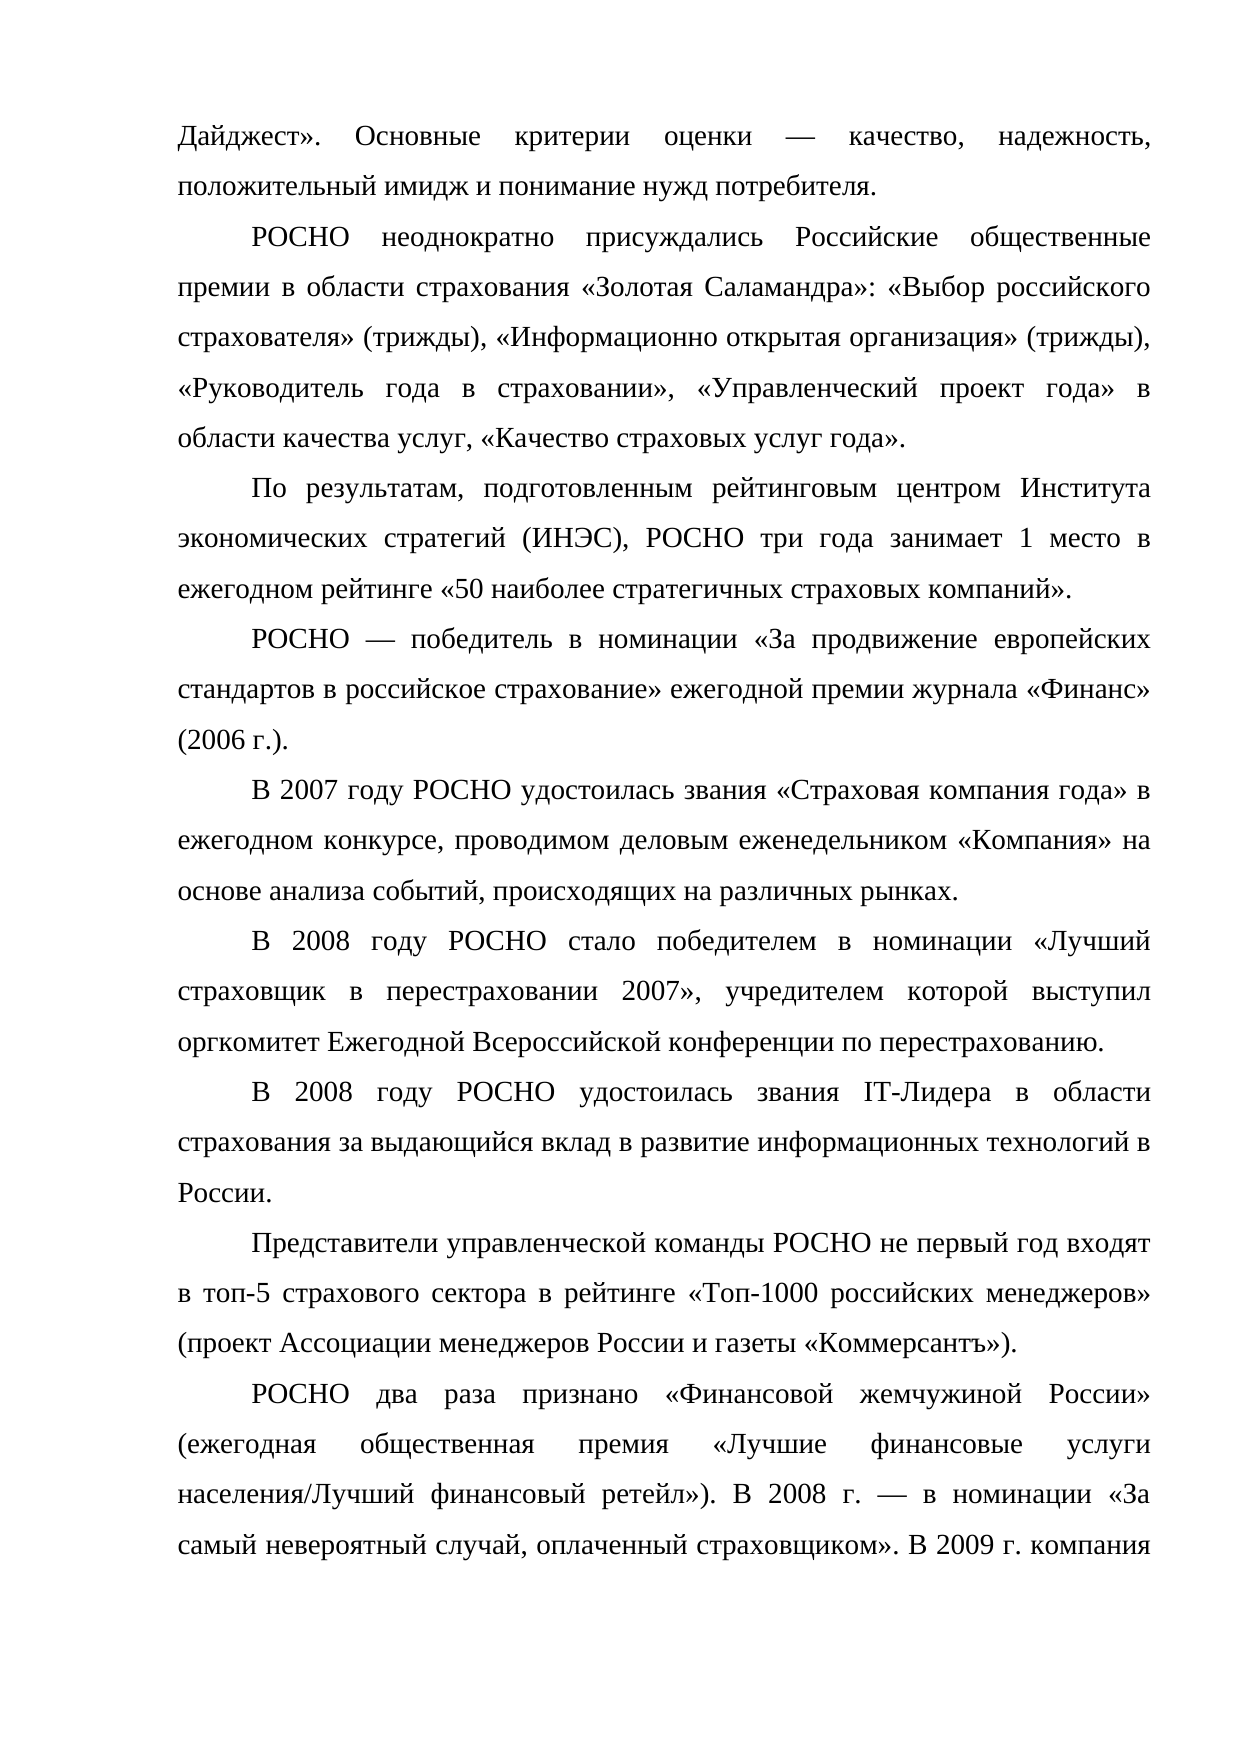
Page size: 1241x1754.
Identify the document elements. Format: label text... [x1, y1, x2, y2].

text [177, 118, 1152, 202]
text В 2007 году РОСНО удостоилась звания «Страховая компания года» в ежегодном конкурсе, проводимом деловым еженедельником «Компания» на основе анализа событий, происходящих на различных рынках. [177, 772, 1152, 906]
text В 2008 году РОСНО удостоилась звания IT-Лидера в области страхования за выдающийся вклад в развитие информационных технологий в России. [177, 1074, 1152, 1208]
text В 2008 году РОСНО стало победителем в номинации «Лучший страховщик в перестраховании 2007», учредителем которой выступил оргкомитет Ежегодной Всероссийской конференции по перестрахованию. [177, 923, 1152, 1057]
text РОСНО неоднократно присуждались Российские общественные премии в области страхования «Золотая Саламандра»: «Выбор российского страхователя» (трижды), «Информационно открытая организация» (трижды), «Руководитель года в страховании», «Управленческий проект года» в области качества услуг, «Качество страховых услуг года». [177, 219, 1152, 453]
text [177, 1376, 1152, 1560]
text РОСНО — победитель в номинации «За продвижение европейских стандартов в российское страхование» ежегодной премии журнала «Финанс» (2006 г.). [177, 621, 1152, 755]
text По результатам, подготовленным рейтинговым центром Института экономических стратегий (ИНЭС), РОСНО три года занимает 1 место в ежегодном рейтинге «50 наиболее стратегичных страховых компаний». [177, 470, 1152, 604]
text Представители управленческой команды РОСНО не первый год входят в топ-5 страхового сектора в рейтинге «Топ-1000 российских менеджеров» (проект Ассоциации менеджеров России и газеты «Коммерсантъ»). [177, 1225, 1152, 1359]
